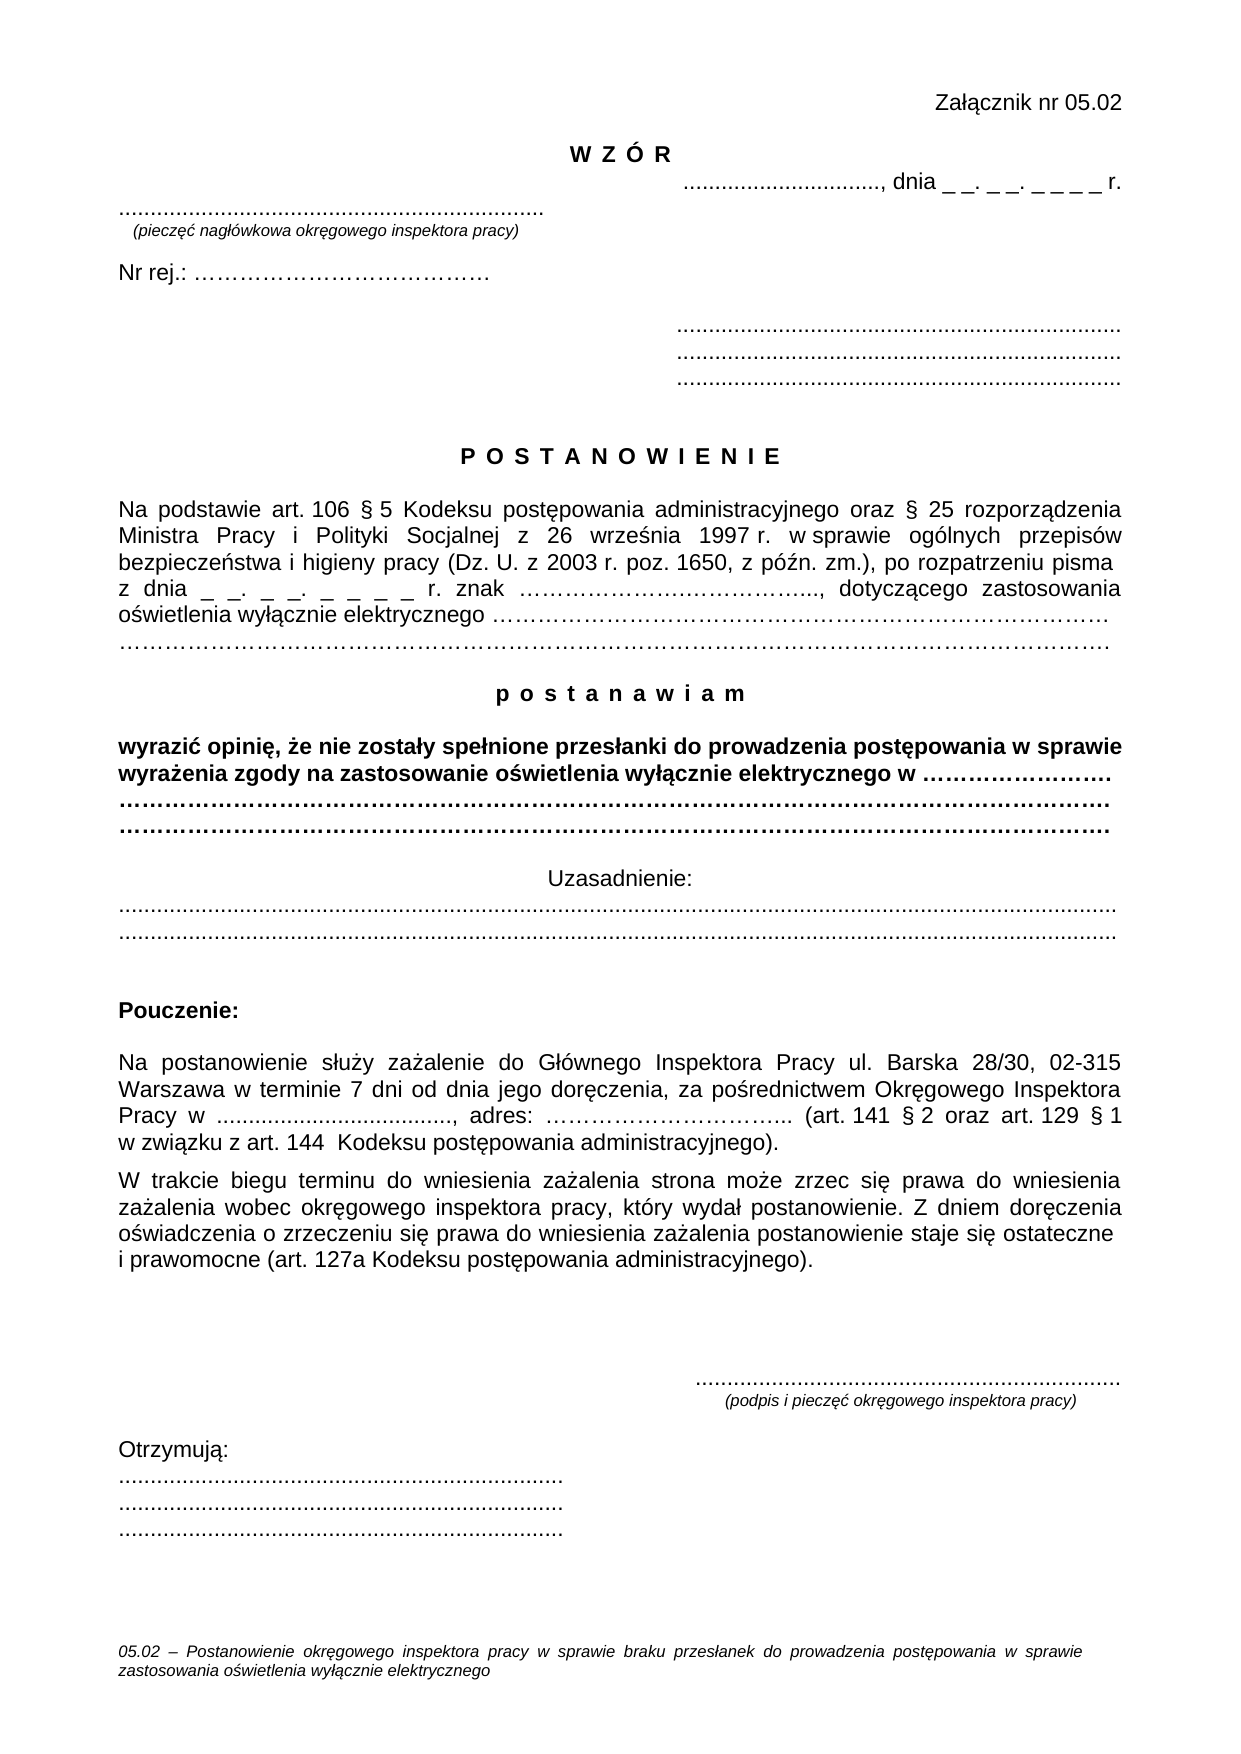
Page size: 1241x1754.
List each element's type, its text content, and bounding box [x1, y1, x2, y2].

text ...................................................................... [118, 1462, 1122, 1489]
text Otrzymują: [118, 1436, 1122, 1462]
text wyrazić opinię, że nie zostały spełnione przesłanki do prowadzenia postępowania w sprawie wyrażenia zgody na zastosowanie oświetlenia wyłącznie elektrycznego w ……………………. [118, 733, 1122, 786]
text (pieczęć nagłówkowa okręgowego inspektora pracy) [118, 220, 1122, 239]
text POSTANOWIENIE [118, 443, 1122, 469]
text WZÓR [118, 141, 1122, 168]
text …………………………………………………………………………………………………………………. [118, 628, 1122, 654]
text Na postanowienie służy zażalenie do Głównego Inspektora Pracy ul. Barska 28/30, 02-315 Warszawa w terminie 7 dni od dnia jego doręczenia, za pośrednictwem Okręgowego Inspektora Pracy w ....................................., adres: …………………………... (art. 141 § 2 oraz art. 129 § 1 w związku z art. 144 Kodeksu postępowania administracyjnego). [118, 1049, 1122, 1155]
text Pouczenie: [118, 997, 1122, 1023]
text ..............................., dnia _ _. _ _. _ _ _ _ r. [118, 168, 1122, 194]
text (podpis i pieczęć okręgowego inspektora pracy) [679, 1391, 1122, 1410]
text ...................................................................... [118, 311, 1122, 338]
text .......................................................................................................................................................................................................................................................................................................................... [118, 891, 1122, 944]
text W trakcie biegu terminu do wniesienia zażalenia strona może zrzec się prawa do wniesienia zażalenia wobec okręgowego inspektora pracy, który wydał postanowienie. Z dniem doręczenia oświadczenia o zrzeczeniu się prawa do wniesienia zażalenia postanowienie staje się ostateczne i prawomocne (art. 127a Kodeksu postępowania administracyjnego). [118, 1167, 1122, 1273]
text ………………………………………………………………………………………………………………….…………………………………………………………………………………………………………………. [118, 786, 1122, 838]
text ................................................................... [694, 1364, 1122, 1391]
text ...................................................................... [118, 1515, 1122, 1542]
text ...................................................................... [118, 338, 1122, 364]
text postanawiam [118, 680, 1122, 707]
text Uzasadnienie: [118, 865, 1122, 891]
text Załącznik nr 05.02 [118, 89, 1122, 115]
text Nr rej.: ………………………………… [118, 259, 1122, 285]
text Na podstawie art. 106 § 5 Kodeksu postępowania administracyjnego oraz § 25 rozporządzenia Ministra Pracy i Polityki Socjalnej z 26 września 1997 r. w sprawie ogólnych przepisów bezpieczeństwa i higieny pracy (Dz. U. z 2003 r. poz. 1650, z późn. zm.), po rozpatrzeniu pisma z dnia _ _. _ _. _ _ _ _ r. znak ………………….……………..., dotyczącego zastosowania oświetlenia wyłącznie elektrycznego ……………………………………………………………………… [118, 496, 1122, 628]
text ................................................................... [118, 194, 1122, 220]
text ...................................................................... [118, 364, 1122, 391]
text ...................................................................... [118, 1489, 1122, 1515]
